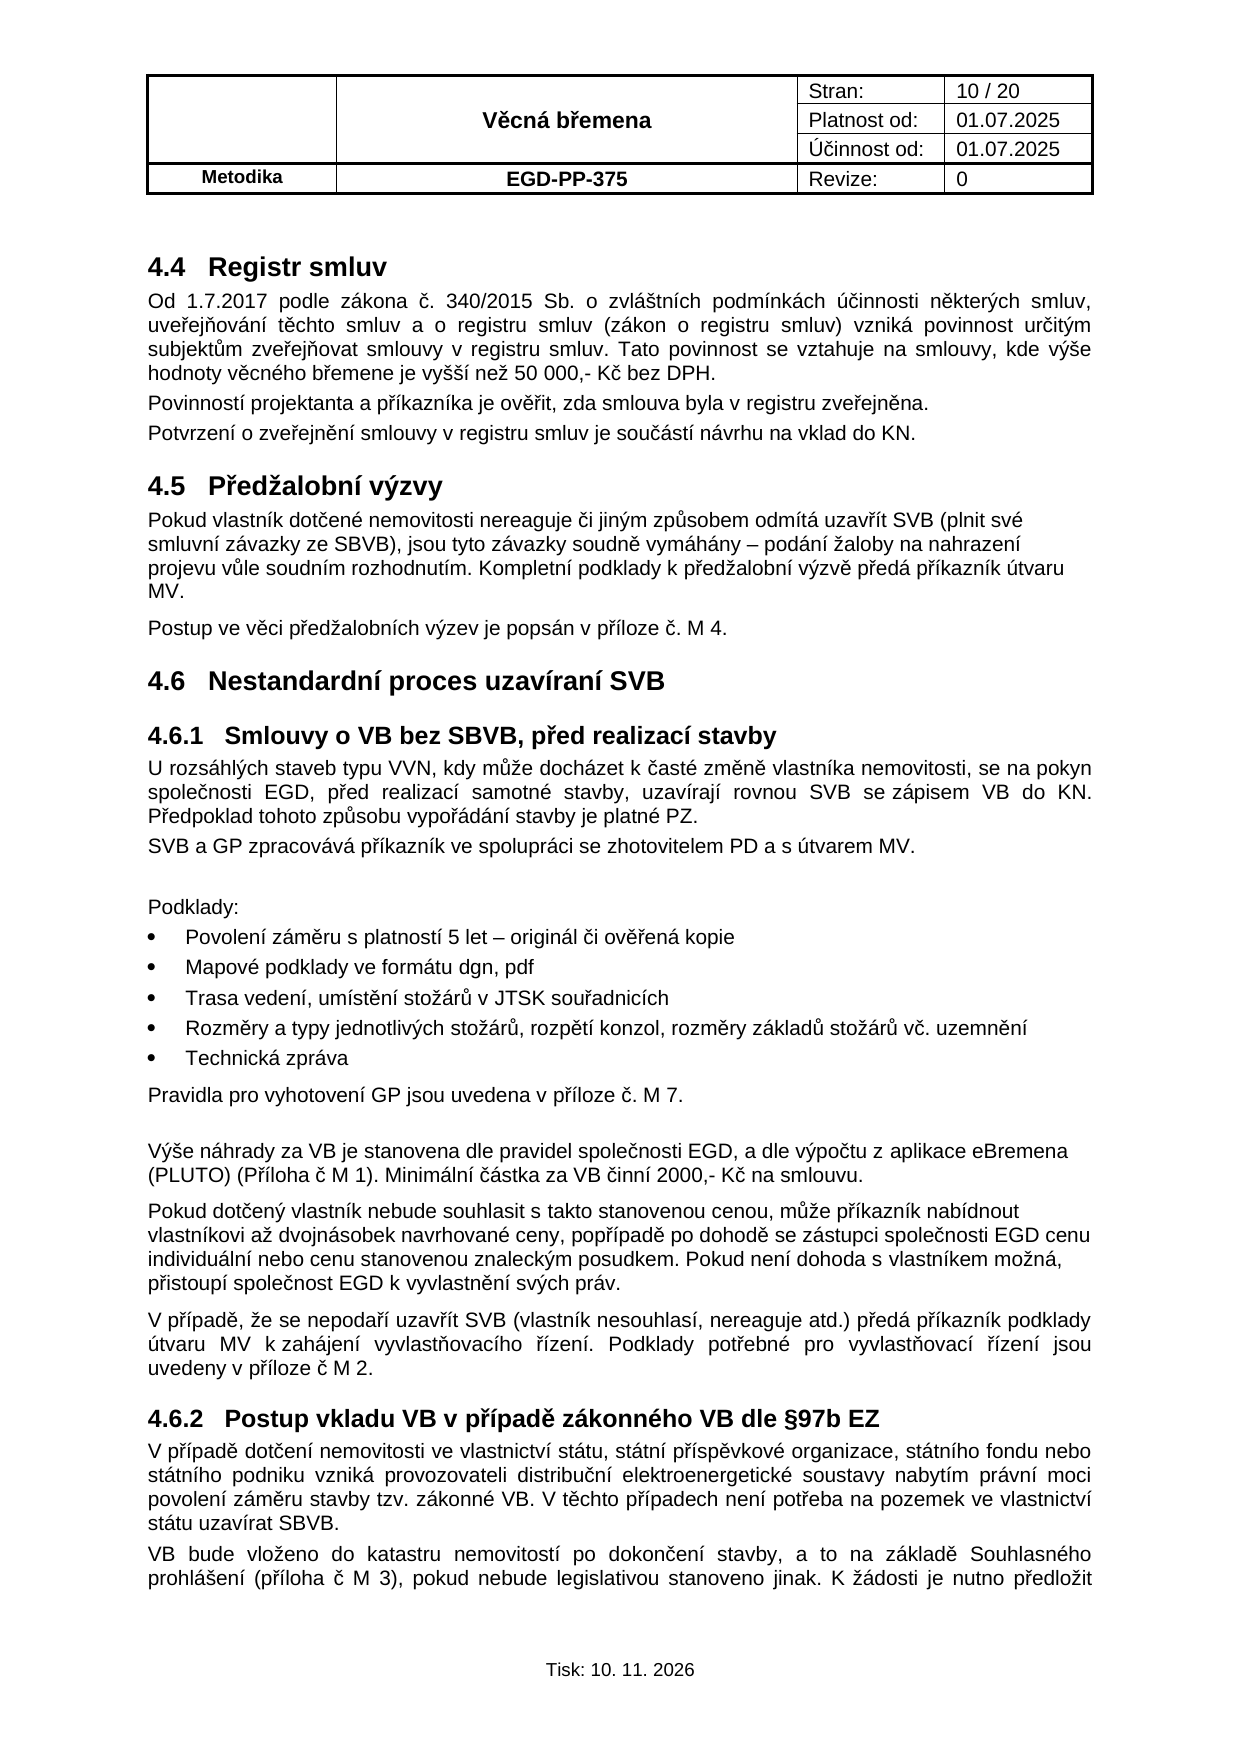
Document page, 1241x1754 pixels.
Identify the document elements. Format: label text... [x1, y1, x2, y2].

text Pokud dotčený vlastník nebude souhlasit s takto stanovenou cenou, může příkazník nabídnout vlastníkovi až dvojnásobek navrhované ceny, popřípadě po dohodě se zástupci společnosti EGD cenu individuální nebo cenu stanovenou znaleckým posudkem. Pokud není dohoda s vlastníkem možná, přistoupí společnost EGD k vyvlastnění svých práv. [148, 1199, 1092, 1295]
text Postup ve věci předžalobních výzev je popsán v příloze č. M 4. [148, 616, 1092, 640]
text Trasa vedení, umístění stožárů v JTSK souřadnicích [148, 985, 1092, 1009]
text SVB a GP zpracovává příkazník ve spolupráci se zhotovitelem PD a s útvarem MV. [148, 834, 1092, 858]
text V případě, že se nepodaří uzavřít SVB (vlastník nesouhlasí, nereaguje atd.) předá příkazník podklady útvaru MV k zahájení vyvlastňovacího řízení. Podklady potřebné pro vyvlastňovací řízení jsou uvedeny v příloze č M 2. [148, 1307, 1092, 1379]
subtitle Nestandardní proces uzavíraní SVB [148, 665, 1092, 696]
text Rozměry a typy jednotlivých stožárů, rozpětí konzol, rozměry základů stožárů vč. uzemnění [148, 1016, 1092, 1040]
text V případě dotčení nemovitosti ve vlastnictví státu, státní příspěvkové organizace, státního fondu nebo státního podniku vzniká provozovateli distribuční elektroenergetické soustavy nabytím právní moci povolení záměru stavby tzv. zákonné VB. V těchto případech není potřeba na pozemek ve vlastnictví státu uzavírat SBVB. [148, 1439, 1092, 1535]
text Povolení záměru s platností 5 let – originál či ověřená kopie [148, 925, 1092, 949]
subtitle Předžalobní výzvy [148, 470, 1092, 501]
subtitle Smlouvy o VB bez SBVB, před realizací stavby [148, 721, 1092, 750]
text Povinností projektanta a příkazníka je ověřit, zda smlouva byla v registru zveřejněna. [148, 391, 1092, 415]
text Výše náhrady za VB je stanovena dle pravidel společnosti EGD, a dle výpočtu z aplikace eBremena (PLUTO) (Příloha č M 1). Minimální částka za VB činní 2000,- Kč na smlouvu. [148, 1139, 1092, 1187]
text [148, 1541, 1092, 1589]
text Podklady: [148, 894, 1092, 918]
text Technická zpráva [148, 1046, 1092, 1070]
text U rozsáhlých staveb typu VVN, kdy může docházet k časté změně vlastníka nemovitosti, se na pokyn společnosti EGD, před realizací samotné stavby, uzavírají rovnou SVB se zápisem VB do KN. Předpoklad tohoto způsobu vypořádání stavby je platné PZ. [148, 756, 1092, 828]
subtitle Postup vkladu VB v případě zákonného VB dle §97b EZ [148, 1404, 1092, 1433]
text Mapové podklady ve formátu dgn, pdf [148, 955, 1092, 979]
subtitle Registr smluv [148, 251, 1092, 282]
text Pokud vlastník dotčené nemovitosti nereaguje či jiným způsobem odmítá uzavřít SVB (plnit své smluvní závazky ze SBVB), jsou tyto závazky soudně vymáhány – podání žaloby na nahrazení projevu vůle soudním rozhodnutím. Kompletní podklady k předžalobní výzvě předá příkazník útvaru MV. [148, 507, 1092, 603]
text Potvrzení o zveřejnění smlouvy v registru smluv je součástí návrhu na vklad do KN. [148, 421, 1092, 445]
text Pravidla pro vyhotovení GP jsou uvedena v příloze č. M 7. [148, 1082, 1092, 1106]
text Od 1.7.2017 podle zákona č. 340/2015 Sb. o zvláštních podmínkách účinnosti některých smluv, uveřejňování těchto smluv a o registru smluv (zákon o registru smluv) vzniká povinnost určitým subjektům zveřejňovat smlouvy v registru smluv. Tato povinnost se vztahuje na smlouvy, kde výše hodnoty věcného břemene je vyšší než 50 000,- Kč bez DPH. [148, 289, 1092, 384]
